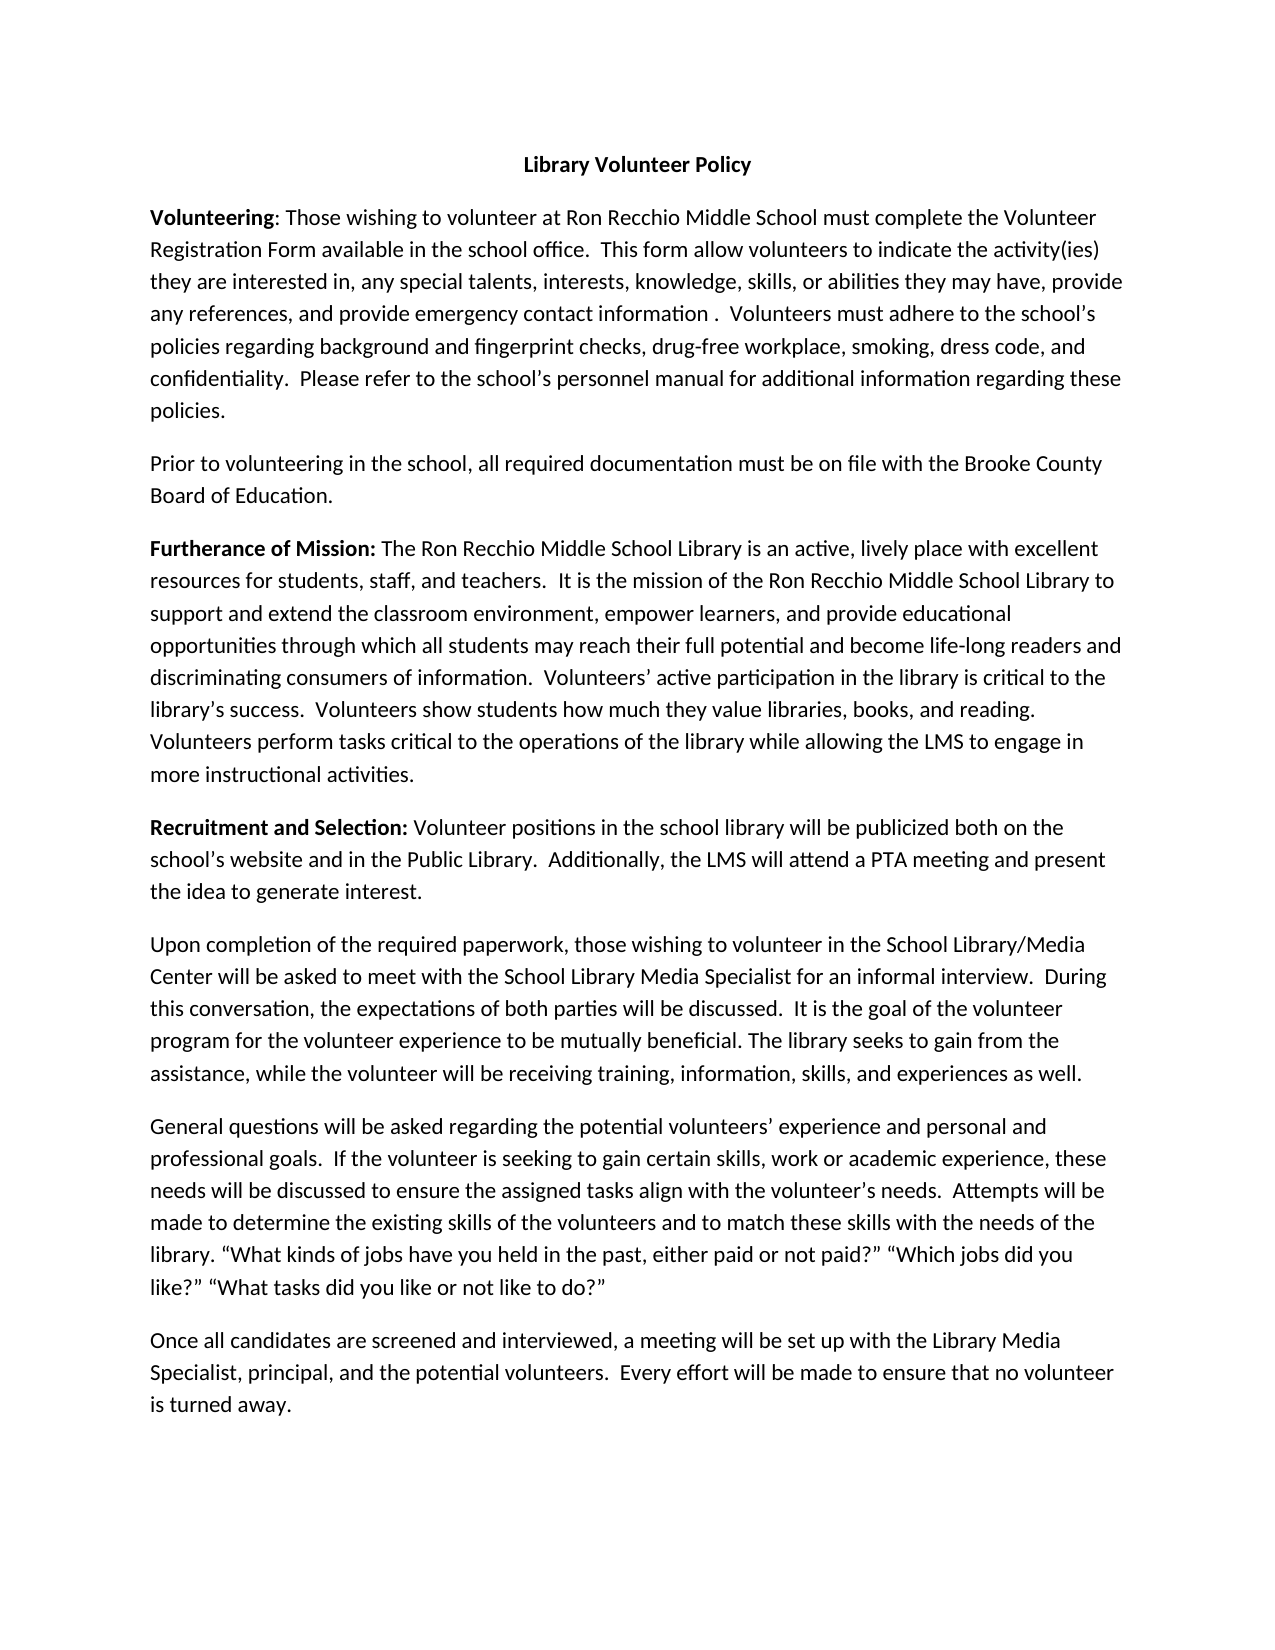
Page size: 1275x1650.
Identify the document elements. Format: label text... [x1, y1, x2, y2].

text Once all candidates are screened and interviewed, a meeting will be set up with the Library Media Specialist, principal, and the potential volunteers. Every effort will be made to ensure that no volunteer is turned away. [150, 1326, 1125, 1418]
text General questions will be asked regarding the potential volunteers’ experience and personal and professional goals. If the volunteer is seeking to gain certain skills, work or academic experience, these needs will be discussed to ensure the assigned tasks align with the volunteer’s needs. Attempts will be made to determine the existing skills of the volunteers and to match these skills with the needs of the library. “What kinds of jobs have you held in the past, either paid or not paid?” “Which jobs did you like?” “What tasks did you like or not like to do?” [150, 1112, 1125, 1301]
text Library Volunteer Policy [150, 150, 1125, 178]
text Furtherance of Mission: The Ron Recchio Middle School Library is an active, lively place with excellent resources for students, staff, and teachers. It is the mission of the Ron Recchio Middle School Library to support and extend the classroom environment, empower learners, and provide educational opportunities through which all students may reach their full potential and become life-long readers and discriminating consumers of information. Volunteers’ active participation in the library is critical to the library’s success. Volunteers show students how much they value libraries, books, and reading. Volunteers perform tasks critical to the operations of the library while allowing the LMS to engage in more instructional activities. [150, 534, 1125, 788]
text Volunteering: Those wishing to volunteer at Ron Recchio Middle School must complete the Volunteer Registration Form available in the school office. This form allow volunteers to indicate the activity(ies) they are interested in, any special talents, interests, knowledge, skills, or abilities they may have, provide any references, and provide emergency contact information . Volunteers must adhere to the school’s policies regarding background and fingerprint checks, drug-free workplace, smoking, dress code, and confidentiality. Please refer to the school’s personnel manual for additional information regarding these policies. [150, 203, 1125, 424]
text Recruitment and Selection: Volunteer positions in the school library will be publicized both on the school’s website and in the Public Library. Additionally, the LMS will attend a PTA meeting and present the idea to generate interest. [150, 813, 1125, 905]
text Prior to volunteering in the school, all required documentation must be on file with the Brooke County Board of Education. [150, 449, 1125, 509]
text Upon completion of the required paperwork, those wishing to volunteer in the School Library/Media Center will be asked to meet with the School Library Media Specialist for an informal interview. During this conversation, the expectations of both parties will be discussed. It is the goal of the volunteer program for the volunteer experience to be mutually beneficial. The library seeks to gain from the assistance, while the volunteer will be receiving training, information, skills, and experiences as well. [150, 930, 1125, 1087]
